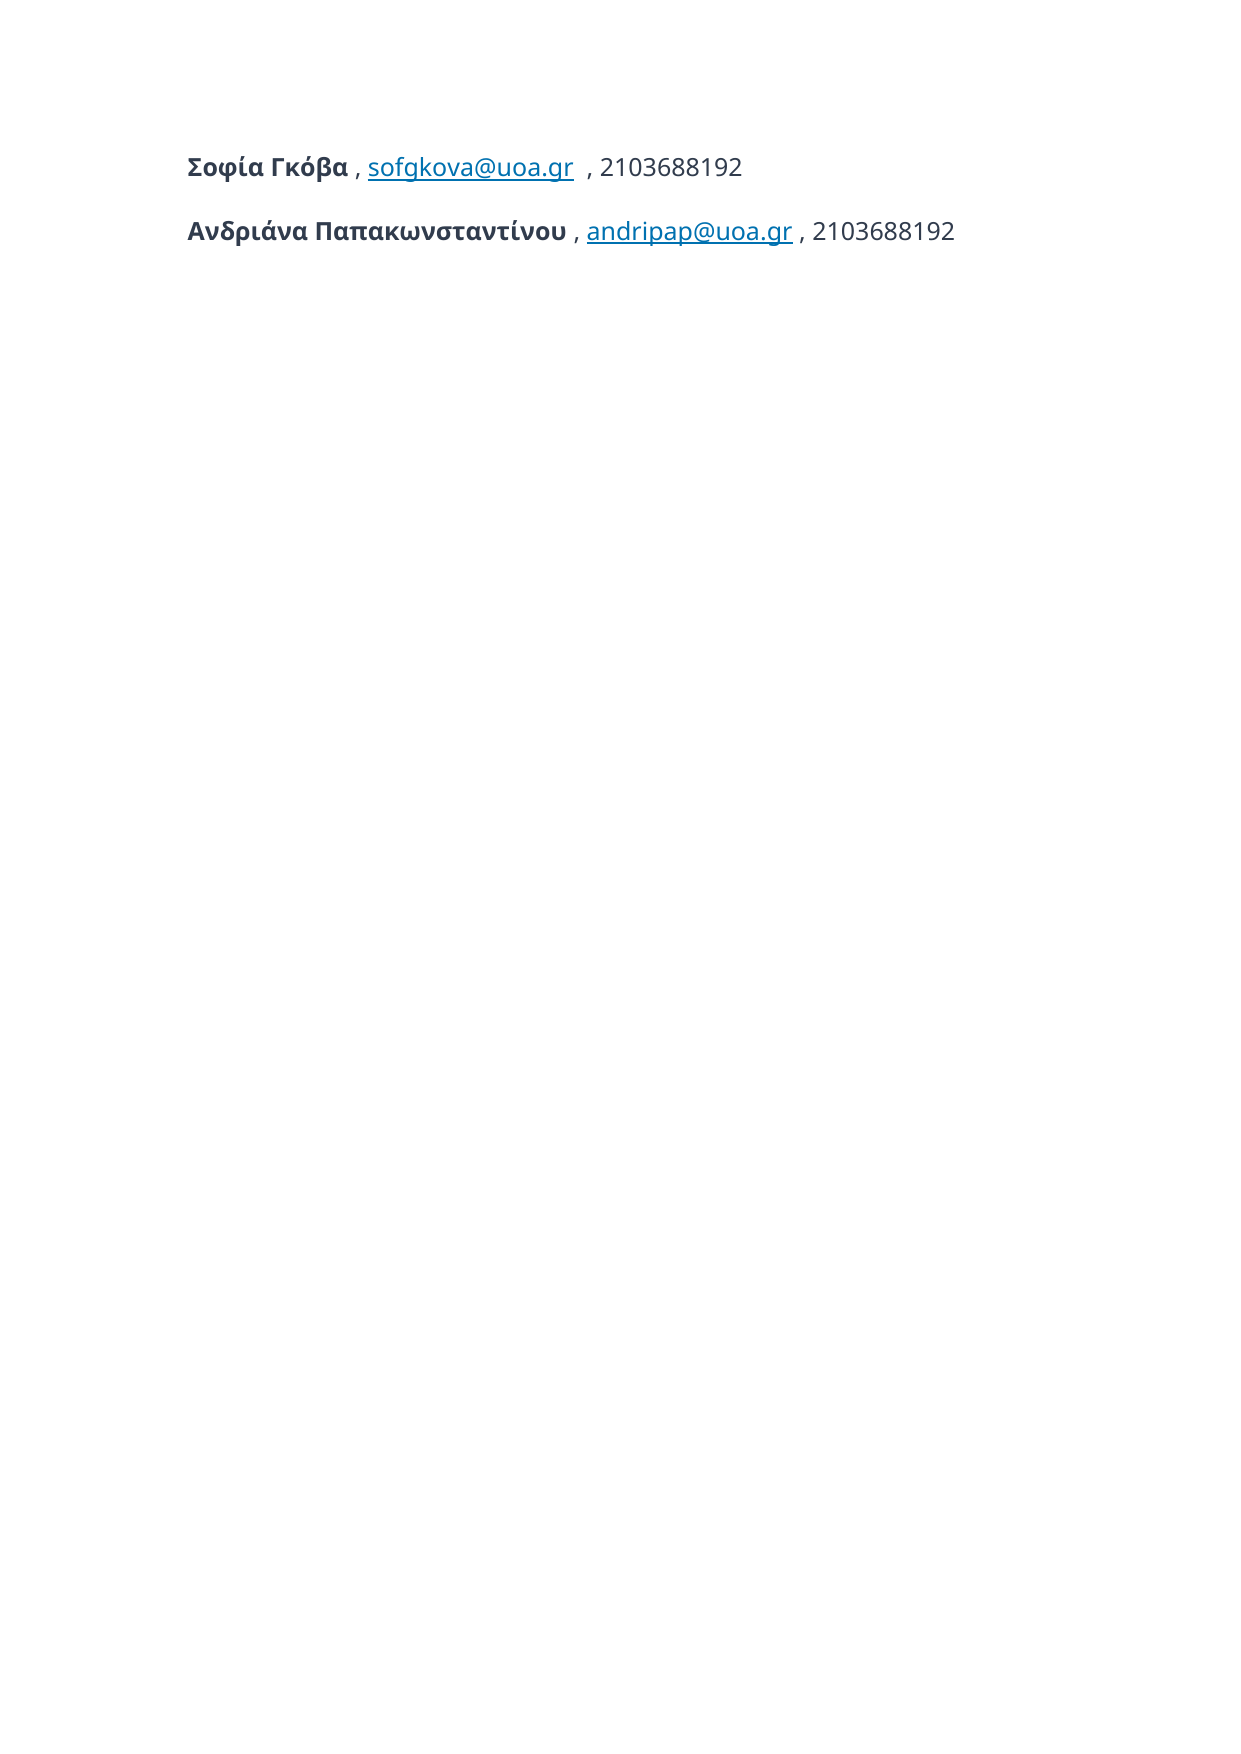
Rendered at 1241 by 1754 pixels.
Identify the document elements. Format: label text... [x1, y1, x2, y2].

text Ανδριάνα Παπακωνσταντίνου , andripap@uoa.gr , 2103688192 [187, 213, 1053, 247]
text Σοφία Γκόβα , sofgkova@uoa.gr , 2103688192 [187, 150, 1053, 184]
